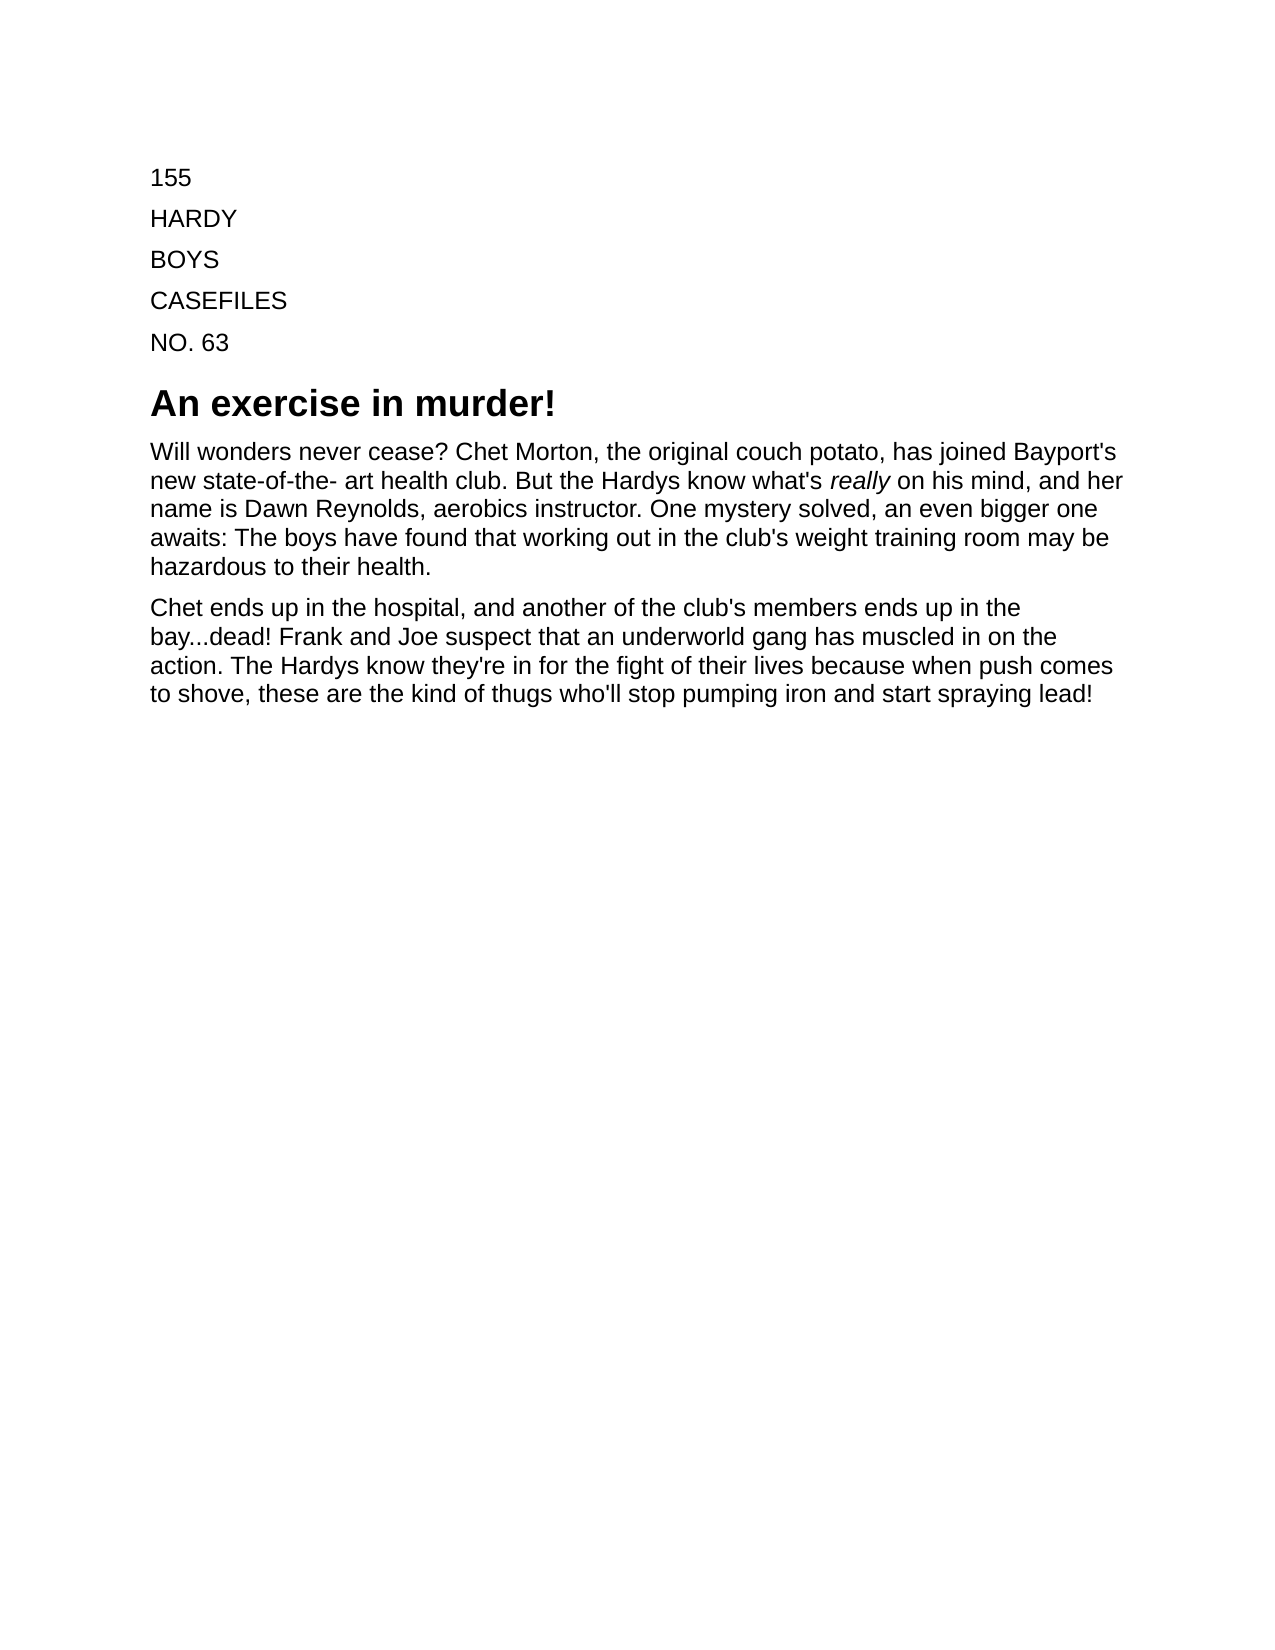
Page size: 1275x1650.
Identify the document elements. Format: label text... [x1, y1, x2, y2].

subtitle An exercise in murder! [150, 381, 1125, 424]
text HARDY [150, 204, 1125, 232]
text CASEFILES [150, 286, 1125, 315]
text Will wonders never cease? Chet Morton, the original couch potato, has joined Bayport's new state-of-the- art health club. But the Hardys know what's really on his mind, and her name is Dawn Reynolds, aerobics instructor. One mystery solved, an even bigger one awaits: The boys have found that working out in the club's weight training room may be hazardous to their health. [150, 437, 1125, 581]
text Chet ends up in the hospital, and another of the club's members ends up in the bay...dead! Frank and Joe suspect that an underworld gang has muscled in on the action. The Hardys know they're in for the fight of their lives because when push comes to shove, these are the kind of thugs who'll stop pumping iron and start spraying lead! [150, 593, 1125, 708]
text BOYS [150, 245, 1125, 274]
text NO. 63 [150, 327, 1125, 356]
text 155 [150, 162, 1125, 191]
